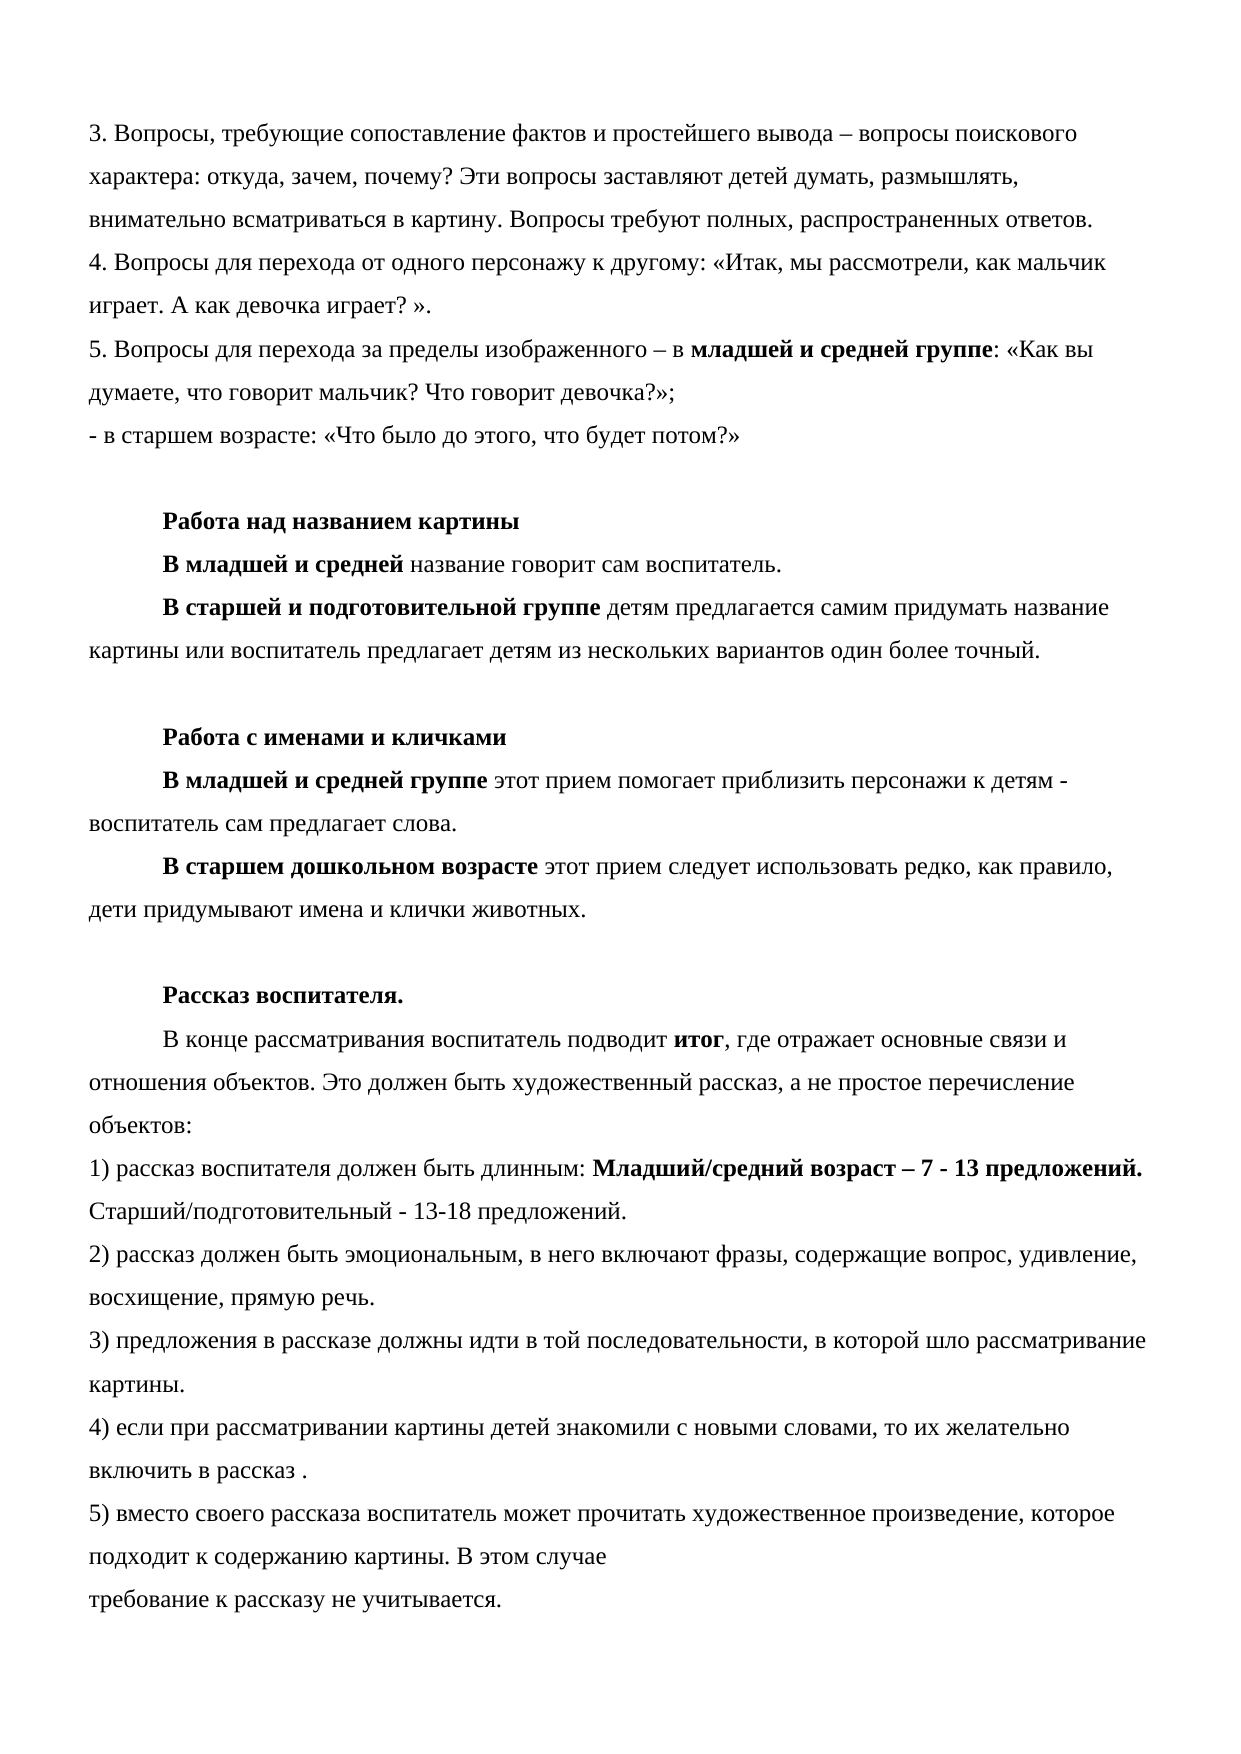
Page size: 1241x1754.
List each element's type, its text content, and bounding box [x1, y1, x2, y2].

text Работа с именами и кличками [89, 722, 1152, 751]
text 4. Вопросы для перехода от одного персонажу к другому: «Итак, мы рассмотрели, как мальчик играет. А как девочка играет? ». [89, 247, 1152, 319]
text В старшей и подготовительной группе детям предлагается самим придумать название картины или воспитатель предлагает детям из нескольких вариантов один более точный. [89, 592, 1152, 664]
text В конце рассматривания воспитатель подводит итог, где отражает основные связи и отношения объектов. Это должен быть художественный рассказ, а не простое перечисление объектов: [89, 1024, 1152, 1139]
text 4) если при рассматривании картины детей знакомили с новыми словами, то их желательно включить в рассказ . [89, 1412, 1152, 1484]
text Работа над названием картины [89, 506, 1152, 535]
text 1) рассказ воспитателя должен быть длинным: Младший/средний возраст – 7 - 13 предложений. Старший/подготовительный - 13-18 предложений. [89, 1153, 1152, 1225]
text - в старшем возрасте: «Что было до этого, что будет потом?» [89, 420, 1152, 449]
text 5. Вопросы для перехода за пределы изображенного – в младшей и средней группе: «Как вы думаете, что говорит мальчик? Что говорит девочка?»; [89, 334, 1152, 406]
text 5) вместо своего рассказа воспитатель может прочитать художественное произведение, которое подходит к содержанию картины. В этом случае [89, 1498, 1152, 1570]
text требование к рассказу не учитывается. [89, 1584, 1152, 1613]
text В младшей и средней название говорит сам воспитатель. [89, 549, 1152, 578]
text 2) рассказ должен быть эмоциональным, в него включают фразы, содержащие вопрос, удивление, восхищение, прямую речь. [89, 1239, 1152, 1311]
text 3. Вопросы, требующие сопоставление фактов и простейшего вывода – вопросы поискового характера: откуда, зачем, почему? Эти вопросы заставляют детей думать, размышлять, внимательно всматриваться в картину. Вопросы требуют полных, распространенных ответов. [89, 118, 1152, 233]
text Рассказ воспитателя. [89, 981, 1152, 1009]
text 3) предложения в рассказе должны идти в той последовательности, в которой шло рассматривание картины. [89, 1326, 1152, 1397]
text В младшей и средней группе этот прием помогает приблизить персонажи к детям - воспитатель сам предлагает слова. [89, 765, 1152, 837]
text В старшем дошкольном возрасте этот прием следует использовать редко, как правило, дети придумывают имена и клички животных. [89, 851, 1152, 923]
